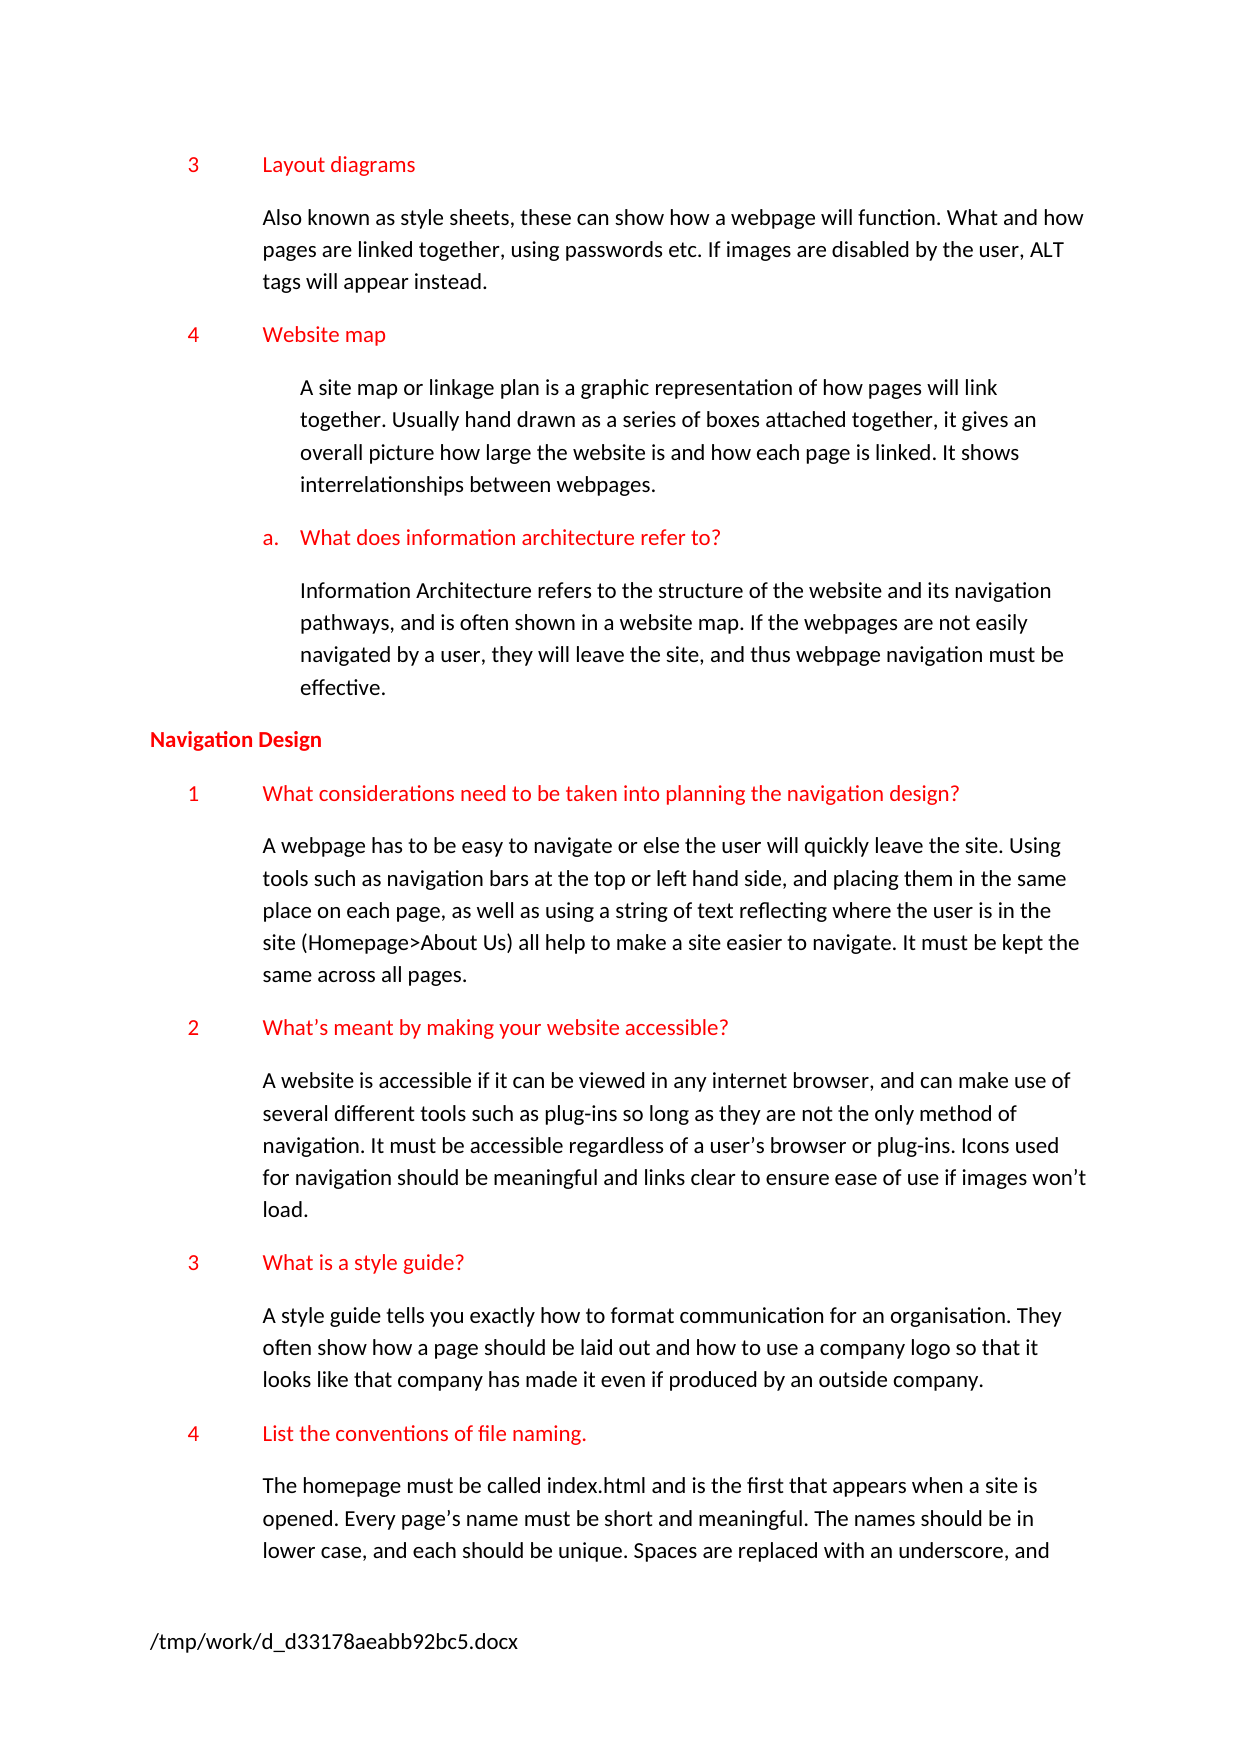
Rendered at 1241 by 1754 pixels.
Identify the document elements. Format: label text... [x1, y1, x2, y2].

list List the conventions of file naming. [187, 1419, 1090, 1447]
list What is a style guide? [187, 1248, 1090, 1276]
text A website is accessible if it can be viewed in any internet browser, and can make use of several different tools such as plug-ins so long as they are not the only method of navigation. It must be accessible regardless of a user’s browser or plug-ins. Icons used for navigation should be meaningful and links clear to ensure ease of use if images won’t load. [262, 1066, 1090, 1223]
text Also known as style sheets, these can show how a webpage will function. What and how pages are linked together, using passwords etc. If images are disabled by the user, ALT tags will appear instead. [262, 203, 1090, 295]
list A site map or linkage plan is a graphic representation of how pages will link together. Usually hand drawn as a series of boxes attached together, it gives an overall picture how large the website is and how each page is linked. It shows interrelationships between webpages. [300, 373, 1090, 498]
list Information Architecture refers to the structure of the website and its navigation pathways, and is often shown in a website map. If the webpages are not easily navigated by a user, they will leave the site, and thus webpage navigation must be effective. [300, 576, 1090, 701]
list What’s meant by making your website accessible? [187, 1013, 1090, 1041]
list Navigation Design [150, 726, 1090, 754]
list What does information architecture refer to? [262, 523, 1090, 551]
list Website map [187, 320, 1090, 348]
list What considerations need to be taken into planning the navigation design? [187, 779, 1090, 807]
list Layout diagrams [187, 150, 1090, 178]
list A style guide tells you exactly how to format communication for an organisation. They often show how a page should be laid out and how to use a company logo so that it looks like that company has made it even if produced by an outside company. [262, 1301, 1090, 1394]
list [262, 1472, 1090, 1564]
list A webpage has to be easy to navigate or else the user will quickly leave the site. Using tools such as navigation bars at the top or left hand side, and placing them in the same place on each page, as well as using a string of text reflecting where the user is in the site (Homepage>About Us) all help to make a site easier to navigate. It must be kept the same across all pages. [262, 832, 1090, 988]
